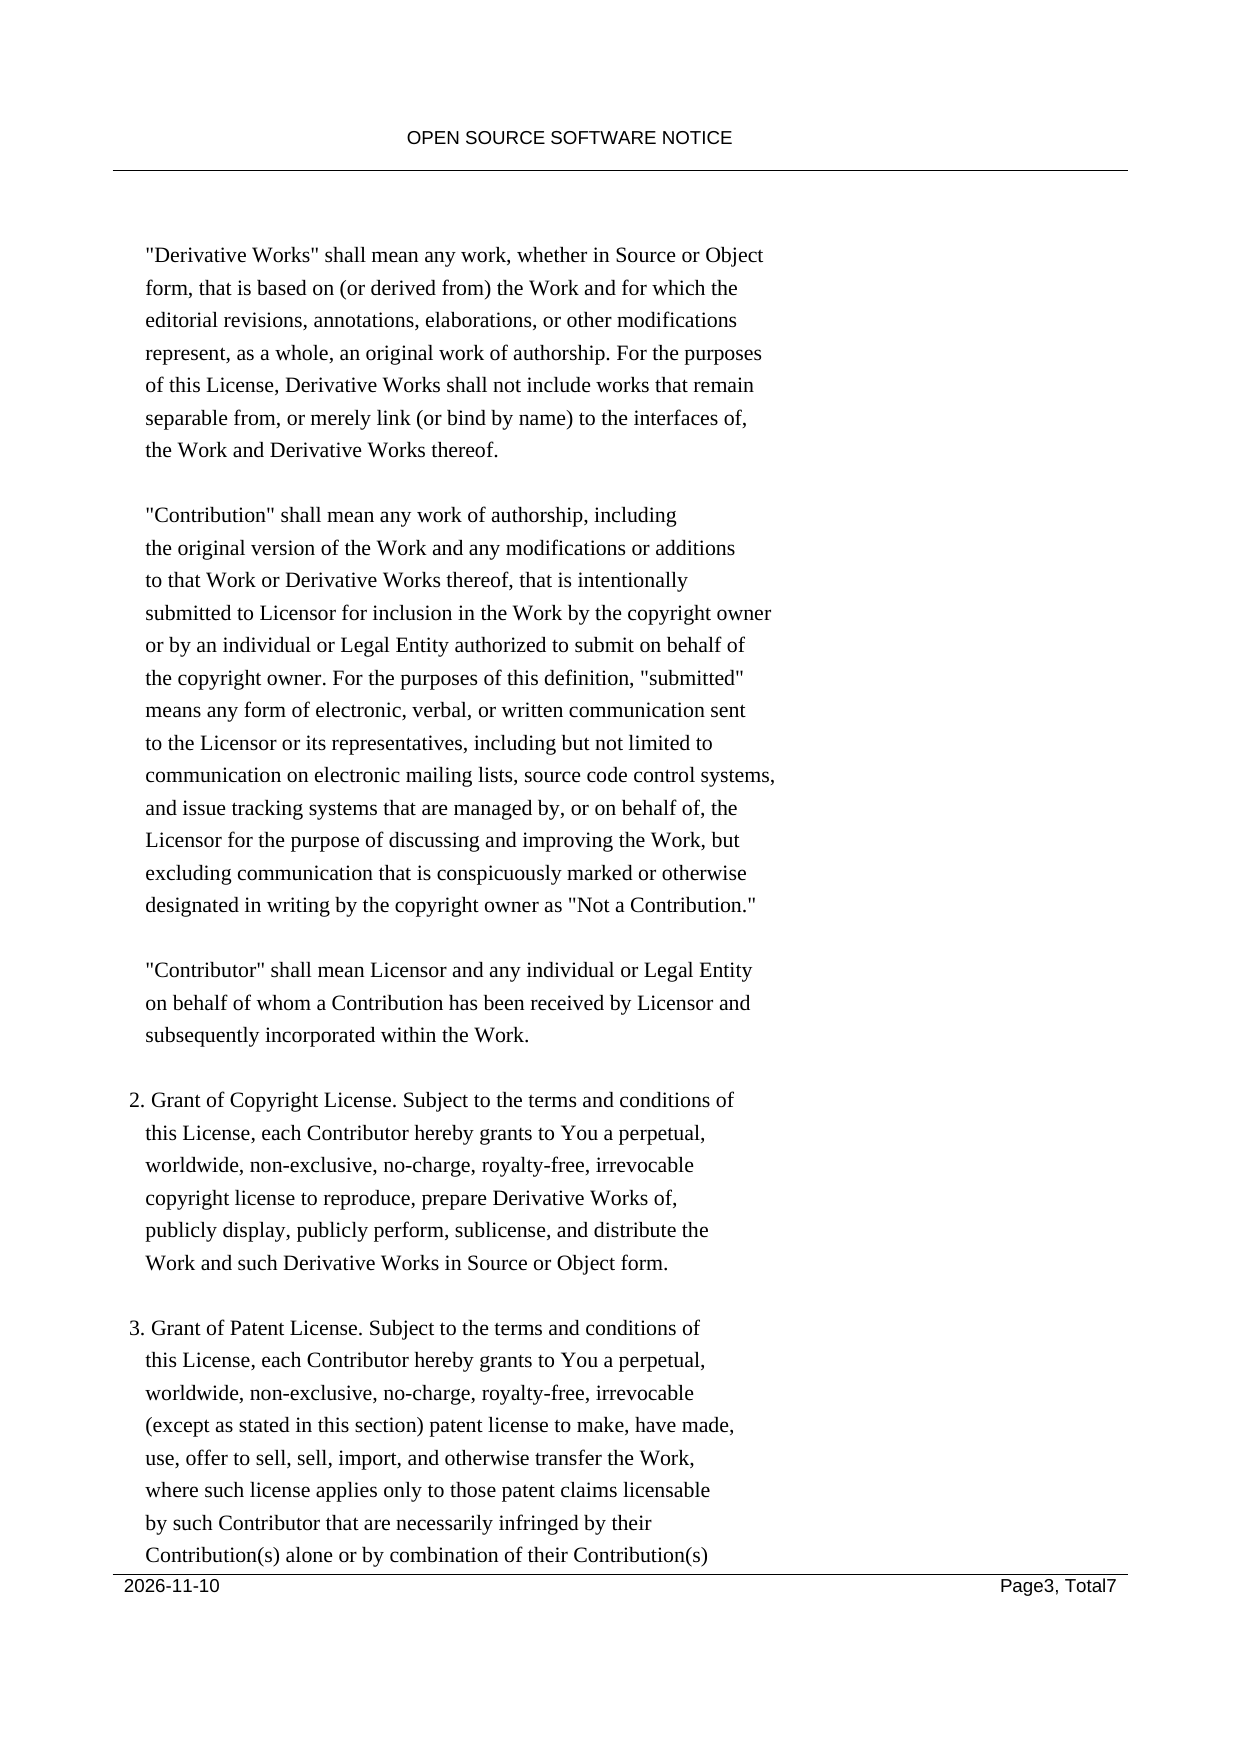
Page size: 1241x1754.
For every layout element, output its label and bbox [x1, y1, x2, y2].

text [112, 206, 1128, 1571]
